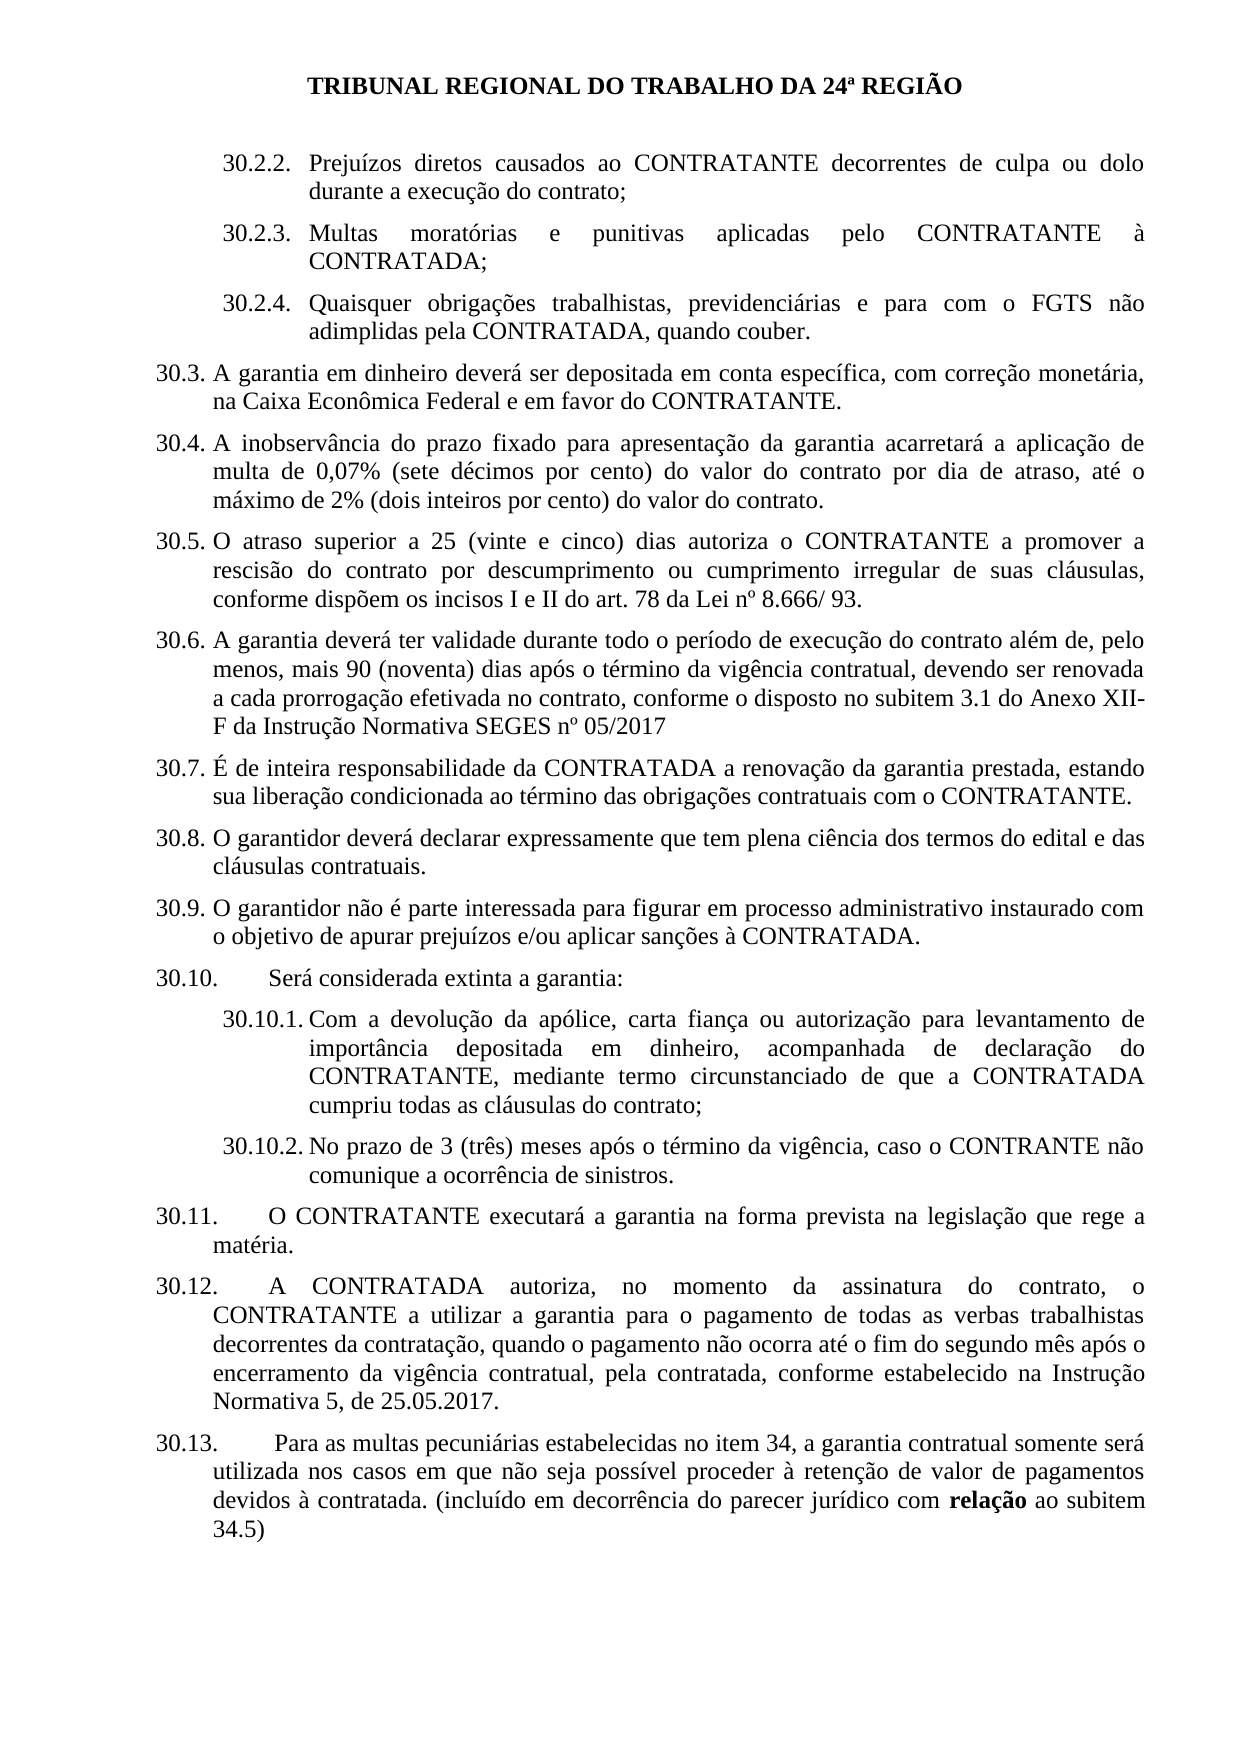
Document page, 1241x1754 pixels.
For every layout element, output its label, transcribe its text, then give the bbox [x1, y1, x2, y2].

list Multas moratórias e punitivas aplicadas pelo CONTRATANTE à CONTRATADA; [222, 218, 1146, 275]
list Prejuízos diretos causados ao CONTRATANTE decorrentes de culpa ou dolo durante a execução do contrato; [222, 148, 1146, 205]
list A garantia em dinheiro deverá ser depositada em conta específica, com correção monetária, na Caixa Econômica Federal e em favor do CONTRATANTE. [156, 358, 1146, 415]
list Com a devolução da apólice, carta fiança ou autorização para levantamento de importância depositada em dinheiro, acompanhada de declaração do CONTRATANTE, mediante termo circunstanciado de que a CONTRATADA cumpriu todas as cláusulas do contrato; [222, 1004, 1146, 1119]
list Será considerada extinta a garantia: [156, 963, 1146, 991]
list O atraso superior a 25 (vinte e cinco) dias autoriza o CONTRATANTE a promover a rescisão do contrato por descumprimento ou cumprimento irregular de suas cláusulas, conforme dispõem os incisos I e II do art. 78 da Lei nº 8.666/ 93. [156, 526, 1146, 613]
list No prazo de 3 (três) meses após o término da vigência, caso o CONTRANTE não comunique a ocorrência de sinistros. [222, 1131, 1146, 1189]
list É de inteira responsabilidade da CONTRATADA a renovação da garantia prestada, estando sua liberação condicionada ao término das obrigações contratuais com o CONTRATANTE. [156, 753, 1146, 810]
list Quaisquer obrigações trabalhistas, previdenciárias e para com o FGTS não adimplidas pela CONTRATADA, quando couber. [222, 288, 1146, 345]
list A garantia deverá ter validade durante todo o período de execução do contrato além de, pelo menos, mais 90 (noventa) dias após o término da vigência contratual, devendo ser renovada a cada prorrogação efetivada no contrato, conforme o disposto no subitem 3.1 do Anexo XII-F da Instrução Normativa SEGES nº 05/2017 [156, 625, 1146, 740]
list O garantidor não é parte interessada para figurar em processo administrativo instaurado com o objetivo de apurar prejuízos e/ou aplicar sanções à CONTRATADA. [156, 893, 1146, 950]
list O CONTRATANTE executará a garantia na forma prevista na legislação que rege a matéria. [156, 1201, 1146, 1259]
list Para as multas pecuniárias estabelecidas no item garantia contratual somente será utilizada nos casos em que não seja possível proceder à retenção de valor de pagamentos devidos à contratada. (incluído em decorrência do parecer jurídico com relação ao subitem 34.5) [156, 1428, 1146, 1543]
list A CONTRATADA autoriza, no momento da assinatura do contrato, o CONTRATANTE a utilizar a garantia para o pagamento de todas as verbas trabalhistas decorrentes da contratação, quando o pagamento não ocorra até o fim do segundo mês após o encerramento da vigência contratual, pela contratada, conforme estabelecido na Instrução Normativa 5, de 25.05.2017. [156, 1271, 1146, 1415]
list O garantidor deverá declarar expressamente que tem plena ciência dos termos do edital e das cláusulas contratuais. [156, 823, 1146, 880]
list A inobservância do prazo fixado para apresentação da garantia acarretará a aplicação de multa de 0,07% (sete décimos por cento) do valor do contrato por dia de atraso, até o máximo de 2% (dois inteiros por cento) do valor do contrato. [156, 428, 1146, 514]
